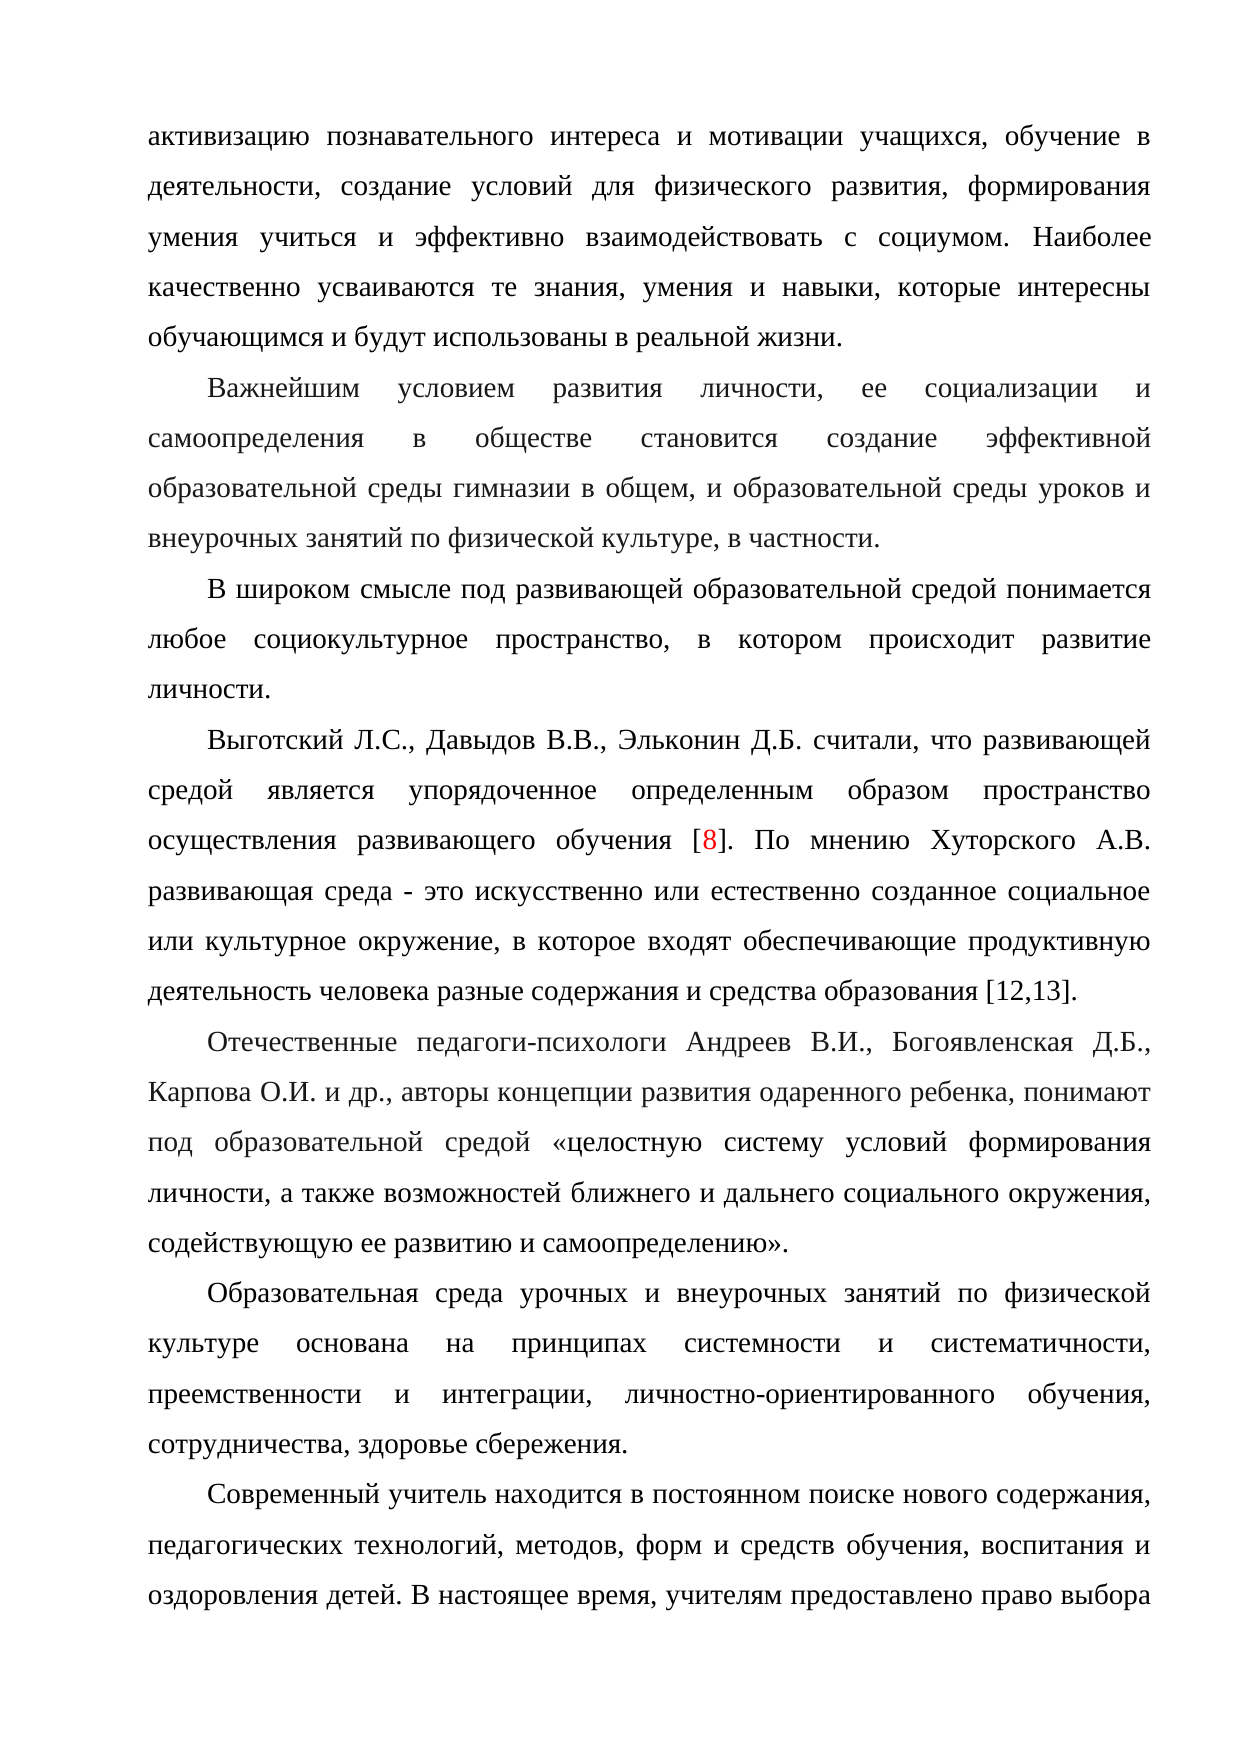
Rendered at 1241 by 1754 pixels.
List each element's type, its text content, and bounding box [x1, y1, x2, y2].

text Отечественные педагоги-психологи Андреев В.И., Богоявленская Д.Б., Карпова О.И. и др., авторы концепции развития одаренного ребенка, понимают под образовательной средой «целостную систему условий формирования личности, а также возможностей ближнего и дальнего социального окружения, содействующую ее развитию и самоопределению». [148, 1208, 1152, 1258]
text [148, 1477, 1152, 1611]
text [148, 118, 1152, 353]
text В широком смысле под развивающей образовательной средой понимается любое социокультурное пространство, в котором происходит развитие личности. [148, 571, 1152, 705]
text Выготский Л.С., Давыдов В.В., Эльконин Д.Б. считали, что развивающей средой является упорядоченное определенным образом пространство осуществления развивающего обучения [8]. По мнению Хуторского А.В. развивающая среда - это искусственно или естественно созданное социальное или культурное окружение, в которое входят обеспечивающие продуктивную деятельность человека разные содержания и средства образования [12,13]. [148, 722, 1152, 1007]
text Образовательная среда урочных и внеурочных занятий по физической культуре основана на принципах системности и систематичности, преемственности и интеграции, личностно-ориентированного обучения, сотрудничества, здоровье сбережения. [148, 1275, 1152, 1460]
text Отечественные педагоги-психологи Андреев В.И., Богоявленская Д.Б., Карпова О.И. и др., авторы концепции развития одаренного ребенка, понимают под образовательной средой «целостную систему условий формирования личности, а также возможностей ближнего и дальнего социального окружения, содействующую ее развитию и самоопределению». [148, 1024, 1152, 1175]
text Важнейшим условием развития личности, ее социализации и самоопределения в обществе становится создание эффективной образовательной среды гимназии в общем, и образовательной среды уроков и внеурочных занятий по физической культуре, в частности. [148, 370, 1152, 554]
